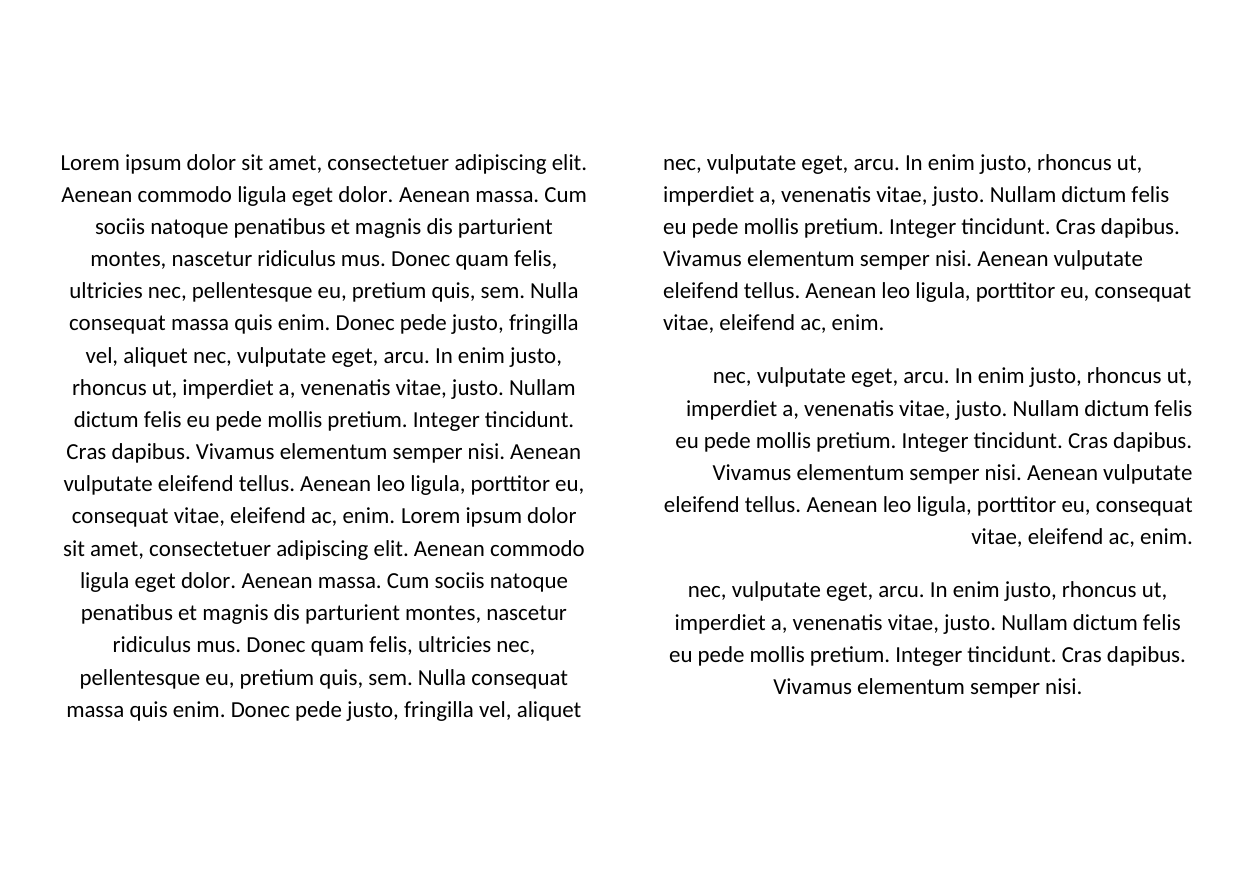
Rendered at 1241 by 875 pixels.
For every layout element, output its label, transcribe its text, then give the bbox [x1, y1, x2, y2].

text nec, vulputate eget, arcu. In enim justo, rhoncus ut, imperdiet a, venenatis vitae, justo. Nullam dictum felis eu pede mollis pretium. Integer tincidunt. Cras dapibus. Vivamus elementum semper nisi. [663, 576, 1193, 700]
text nec, vulputate eget, arcu. In enim justo, rhoncus ut, imperdiet a, venenatis vitae, justo. Nullam dictum felis eu pede mollis pretium. Integer tincidunt. Cras dapibus. Vivamus elementum semper nisi. Aenean vulputate eleifend tellus. Aenean leo ligula, porttitor eu, consequat vitae, eleifend ac, enim. [663, 362, 1193, 551]
text nec, vulputate eget, arcu. In enim justo, rhoncus ut, imperdiet a, venenatis vitae, justo. Nullam dictum felis eu pede mollis pretium. Integer tincidunt. Cras dapibus. Vivamus elementum semper nisi. Aenean vulputate eleifend tellus. Aenean leo ligula, porttitor eu, consequat vitae, eleifend ac, enim. [663, 148, 1193, 337]
text Lorem ipsum dolor sit amet, consectetuer adipiscing elit. Aenean commodo ligula eget dolor. Aenean massa. Cum sociis natoque penatibus et magnis dis parturient montes, nascetur ridiculus mus. Donec quam felis, ultricies nec, pellentesque eu, pretium quis, sem. Nulla consequat massa quis enim. Donec pede justo, fringilla vel, aliquet nec, vulputate eget, arcu. In enim justo, rhoncus ut, imperdiet a, venenatis vitae, justo. Nullam dictum felis eu pede mollis pretium. Integer tincidunt. Cras dapibus. Vivamus elementum semper nisi. Aenean vulputate eleifend tellus. Aenean leo ligula, porttitor eu, consequat vitae, eleifend ac, enim. Lorem ipsum dolor sit amet, consectetuer adipiscing elit. Aenean commodo ligula eget dolor. Aenean massa. Cum sociis natoque penatibus et magnis dis parturient montes, nascetur ridiculus mus. Donec quam felis, ultricies nec, pellentesque eu, pretium quis, sem. Nulla consequat massa quis enim. Donec pede justo, fringilla vel, aliquet [59, 148, 589, 723]
